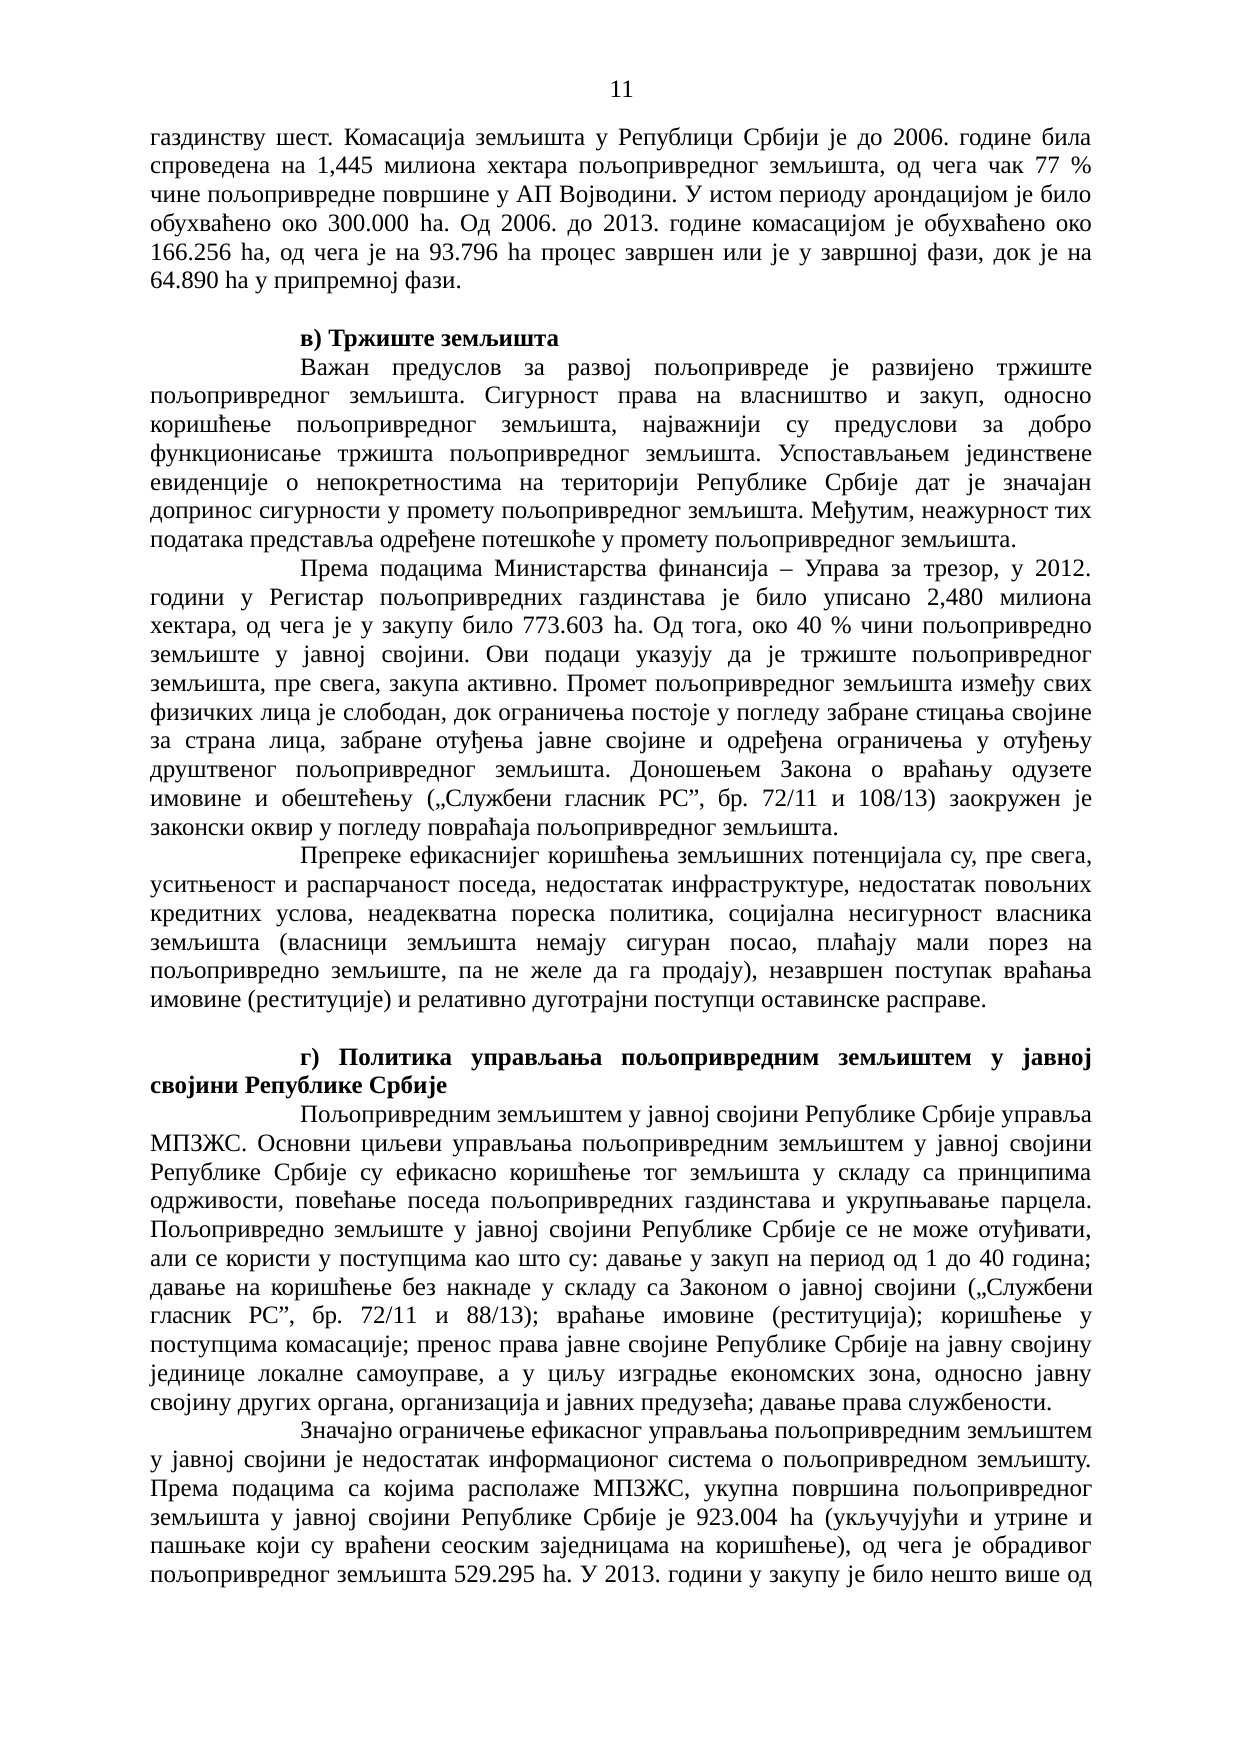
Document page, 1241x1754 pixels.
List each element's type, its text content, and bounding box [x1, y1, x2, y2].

text Важан предуслов за развој пољопривреде је развијено тржиште пољопривредног земљишта. Сигурност права на власништво и закуп, односно коришћење пољопривредног земљишта, најважнији су предуслови за добро функционисање тржишта пољопривредног земљишта. Успостављањем јединствене евиденције о непокретностима на територији Републике Србије дат је значајан допринос сигурности у промету пољопривредног земљишта. Међутим, неажурност тих података представља одређене потешкоће у промету пољопривредног земљишта. [150, 352, 1093, 553]
text Према подацима Министарства финансија – Управа за трезор, у 2012. години у Регистар пољопривредних газдинстава је било уписано 2,480 милиона хектара, од чега је у закупу било 773.603 ha. Од тога, око 40 % чини пољопривредно земљиште у јавној својини. Ови подаци указују да је тржиште пољопривредног земљишта, пре свега, закупа активно. Промет пољопривредног земљишта између свих физичких лица је слободан, док ограничења постоје у погледу забране стицања својине за страна лица, забране отуђења јавне својине и одређена ограничења у отуђењу друштвеног пољопривредног земљишта. Доношењем Закона о враћању одузете имовине и обештећењу („Службени гласник РС”, бр. 72/11 и 108/13) заокружен је законски оквир у погледу повраћаја пољопривредног земљишта. [150, 553, 1093, 841]
text в) Тржиште земљишта [150, 323, 1093, 352]
text г) Политика управљања пољопривредним земљиштем у јавној својини Републике Србије [150, 1042, 1093, 1099]
text Препреке ефикаснијег коришћења земљишних потенцијала су, пре свега, уситњеност и распарчаност поседа, недостатак инфраструктуре, недостатак повољних кредитних услова, неадекватна пореска политика, социјална несигурност власника земљишта (власници земљишта немају сигуран посао, плаћају мали порез на пољопривредно земљиште, па не желе да га продају), незавршен поступак враћања имовине (реституције) и релативно дуготрајни поступци оставинске расправе. [150, 841, 1093, 1013]
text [150, 1416, 1093, 1588]
text Пољопривредним земљиштем у јавној својини Републике Србије управља МПЗЖС. Основни циљеви управљања пољопривредним земљиштем у јавној својини Републике Србије су ефикасно коришћење тог земљишта у складу са принципима одрживости, повећање поседа пољопривредних газдинстава и укрупњавање парцела. Пољопривредно земљиште у јавној својини Републике Србије се не може отуђивати, али се користи у поступцима као што су: давање у закуп на период од 1 до 40 година; давање на коришћење без накнаде у складу са Законом о јавној својини („Службени гласник РС”, бр. 72/11 и 88/13); враћање имовине (реституција); коришћење у поступцима комасације; пренос права јавне својине Републике Србије на јавну својину јединице локалне самоуправе, а у циљу изградње економских зона, односно јавну својину других органа, организација и јавних предузећа; давање права службености. [150, 1099, 1093, 1416]
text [150, 122, 1093, 294]
